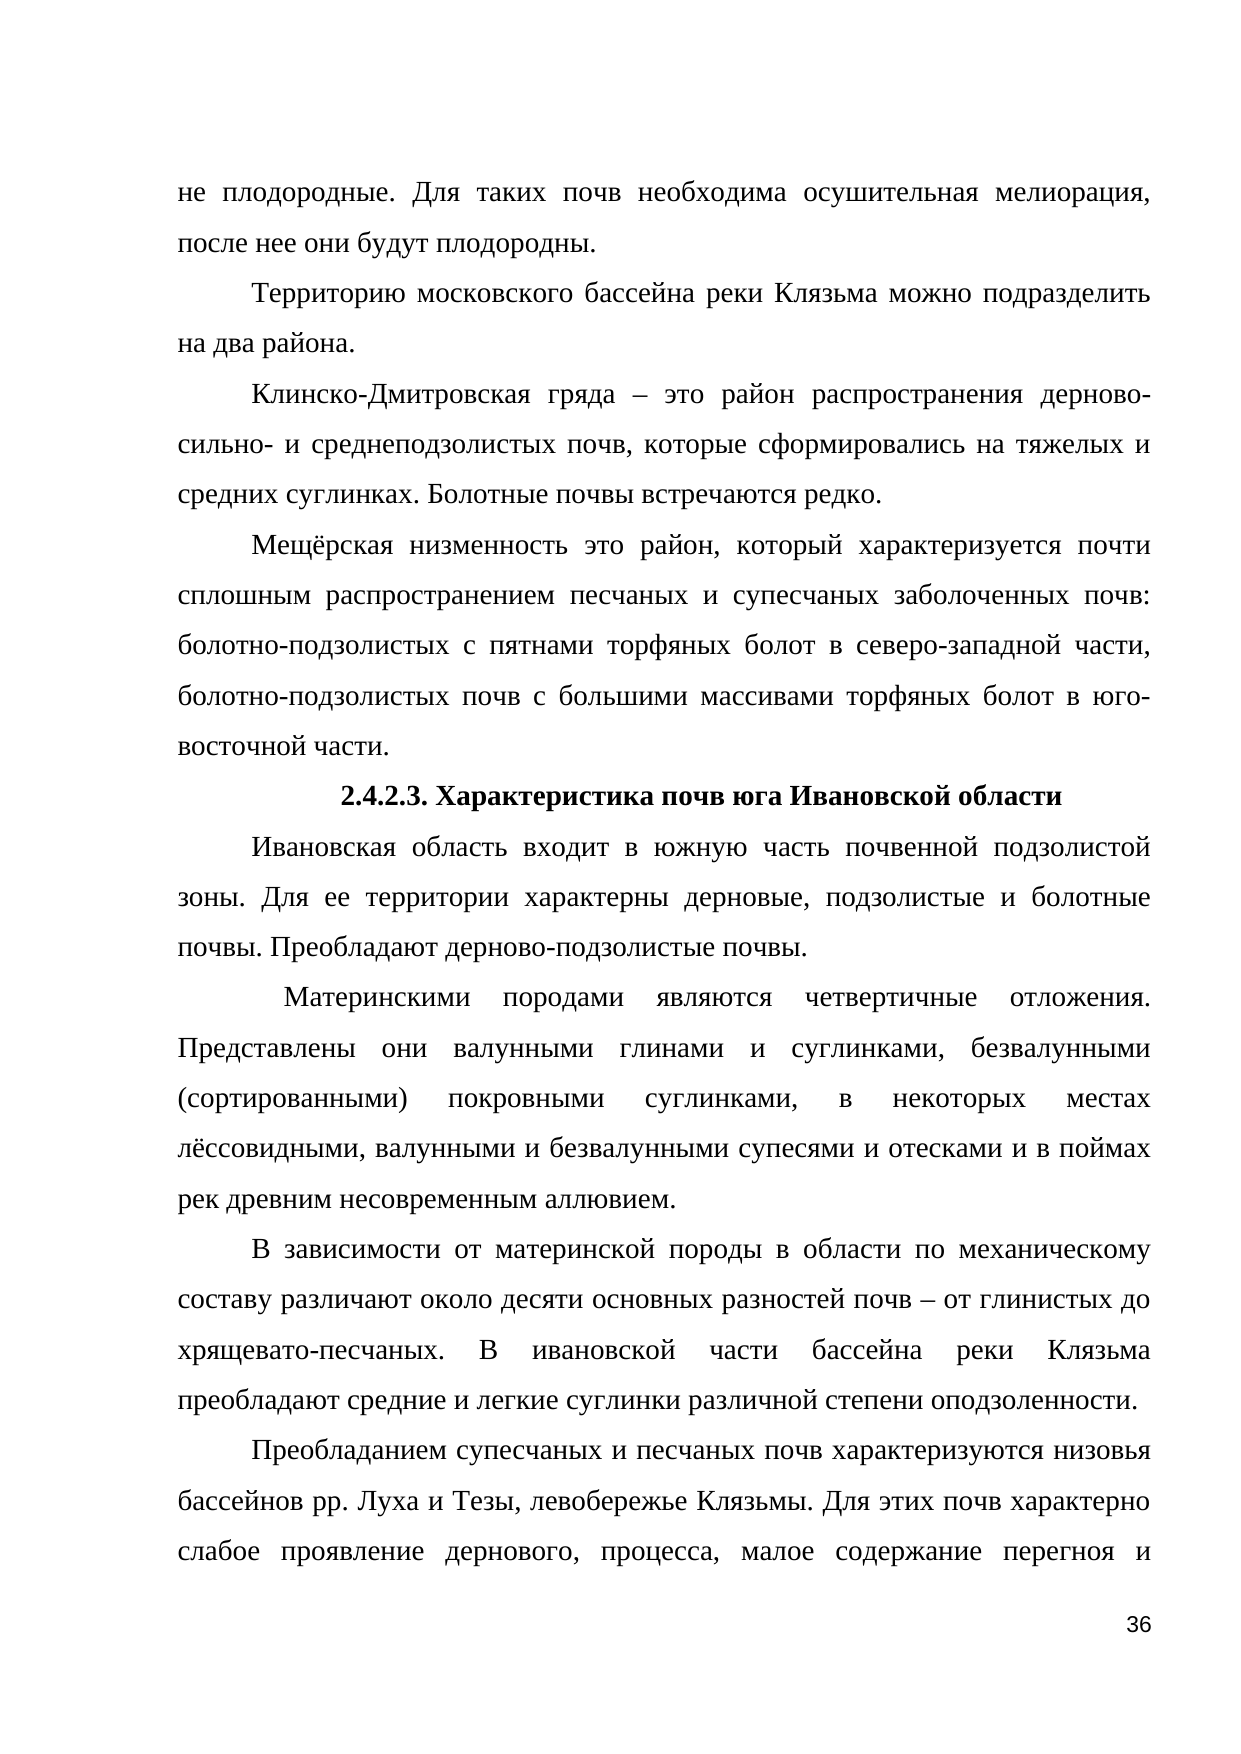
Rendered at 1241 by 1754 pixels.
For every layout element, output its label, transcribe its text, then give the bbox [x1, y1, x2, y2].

text Клинско-Дмитровская гряда – это район распространения дерново-сильно- и среднеподзолистых почв, которые сформировались на тяжелых и средних суглинках. Болотные почвы встречаются редко. [177, 376, 1152, 510]
text Ивановская область входит в южную часть почвенной подзолистой зоны. Для ее территории характерны дерновые, подзолистые и болотные почвы. Преобладают дерново-подзолистые почвы. [177, 829, 1152, 963]
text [177, 1432, 1152, 1567]
text 2.4.2.3. Характеристика почв юга Ивановской области [177, 778, 1152, 812]
text В зависимости от материнской породы в области по механическому составу различают около десяти основных разностей почв – от глинистых до хрящевато-песчаных. В ивановской части бассейна реки Клязьма преобладают средние и легкие суглинки различной степени оподзоленности. [177, 1231, 1152, 1416]
text Территорию московского бассейна реки Клязьма можно подразделить на два района. [177, 275, 1152, 359]
text Мещёрская низменность это район, который характеризуется почти сплошным распространением песчаных и супесчаных заболоченных почв: болотно-подзолистых с пятнами торфяных болот в северо-западной части, болотно-подзолистых почв с большими массивами торфяных болот в юго-восточной части. [177, 527, 1152, 762]
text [177, 174, 1152, 258]
text Материнскими породами являются четвертичные отложения. Представлены они валунными глинами и суглинками, безвалунными (сортированными) покровными суглинками, в некоторых местах лёссовидными, валунными и безвалунными супесями и отесками и в поймах рек древним несовременным аллювием. [177, 979, 1152, 1214]
